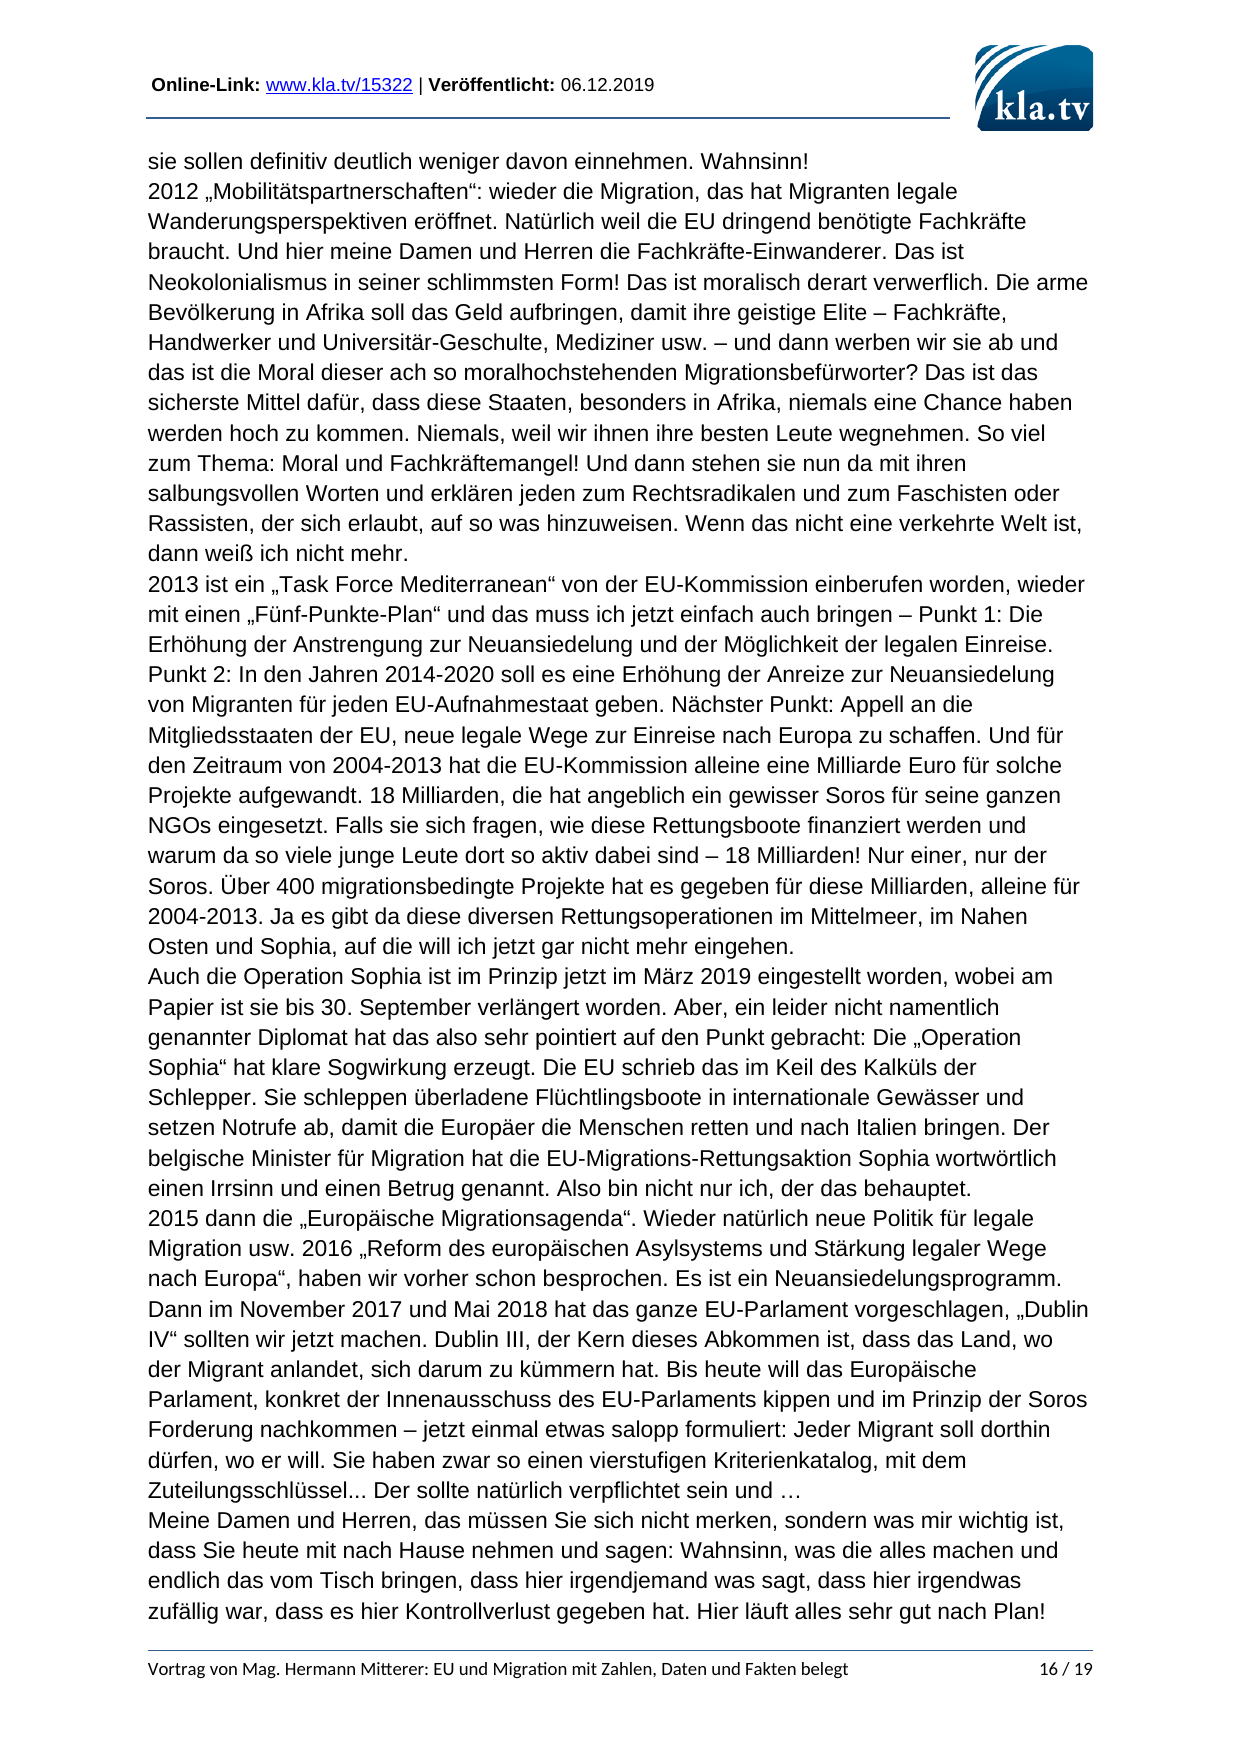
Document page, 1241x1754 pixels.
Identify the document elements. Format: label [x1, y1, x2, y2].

text [148, 148, 1093, 1624]
